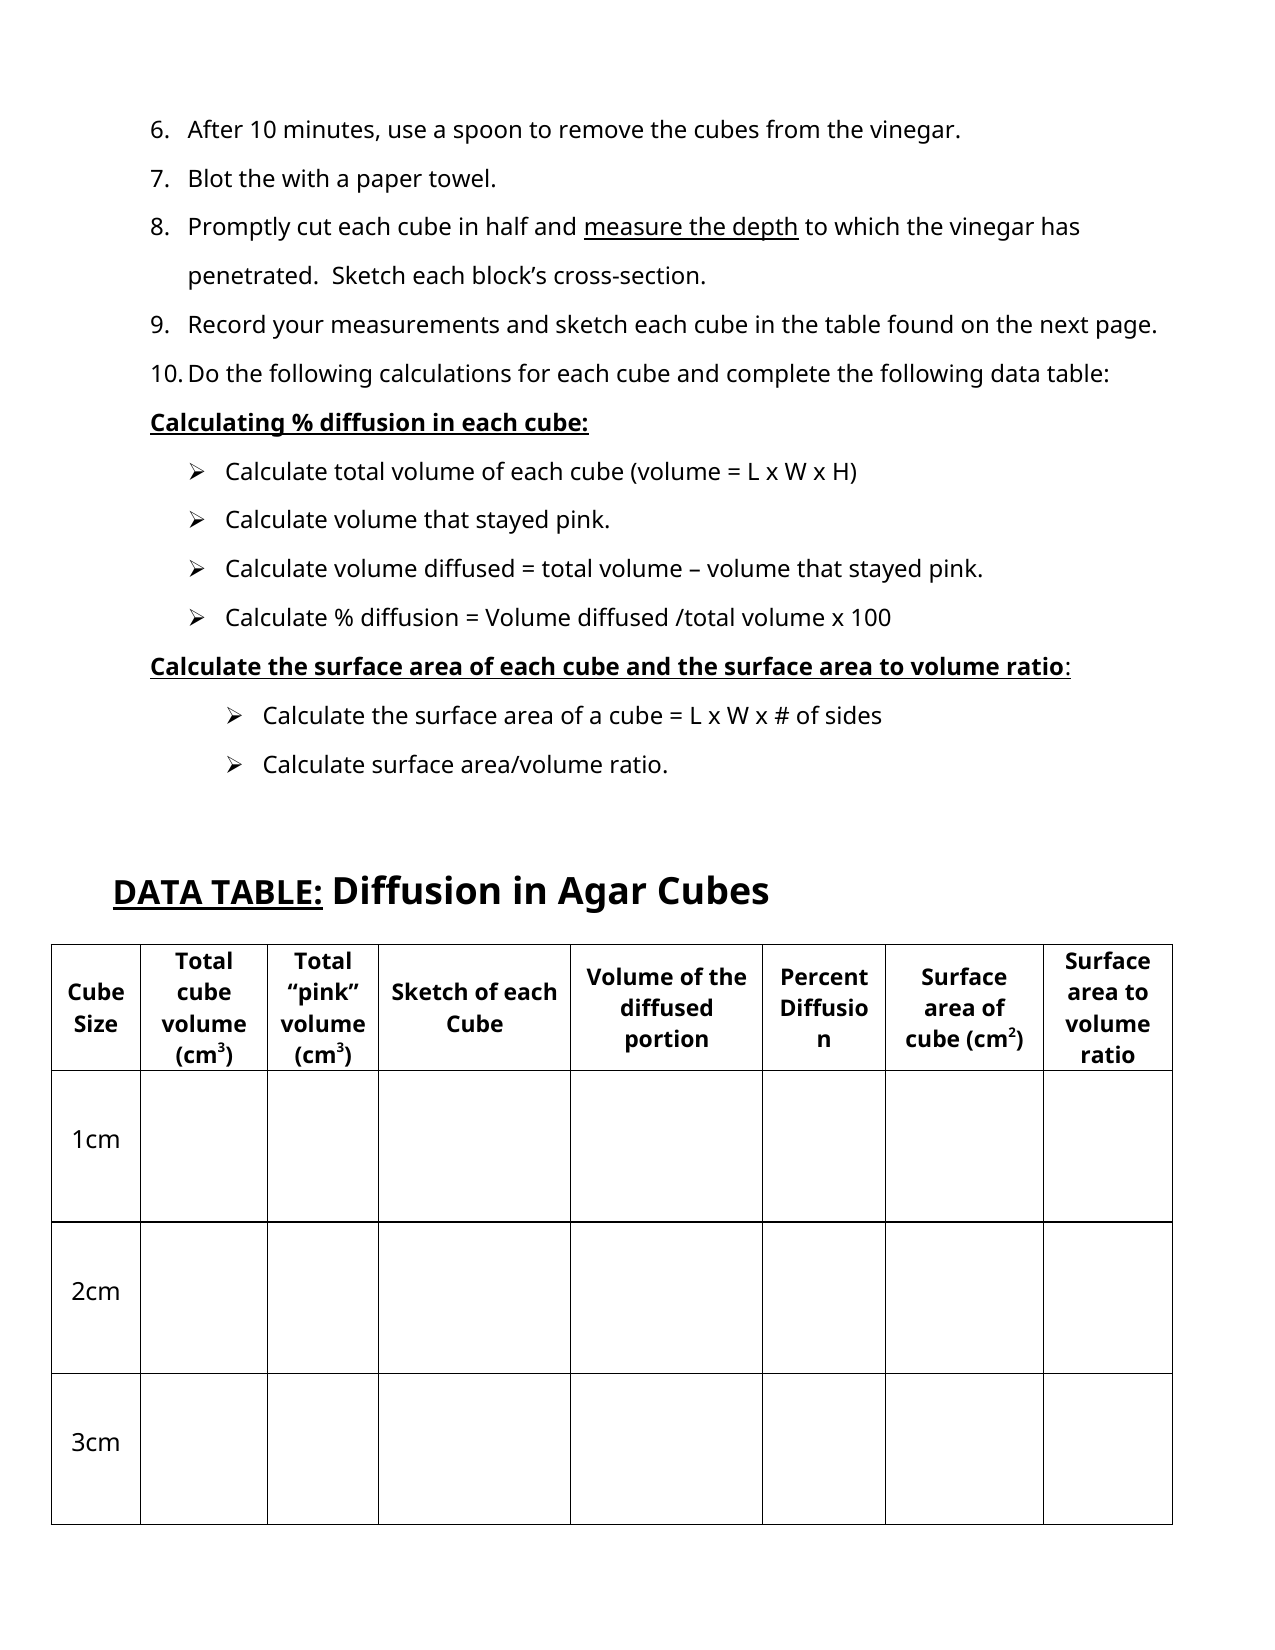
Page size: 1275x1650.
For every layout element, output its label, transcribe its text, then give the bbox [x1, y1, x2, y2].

list Calculate % diffusion = Volume diffused /total volume x 100 [187, 601, 1162, 634]
list Calculate volume diffused = total volume – volume that stayed pink. [187, 552, 1162, 585]
table_cell [141, 1374, 267, 1524]
list Calculate the surface area of a cube = L x W x # of sides [225, 699, 1162, 731]
table_cell [886, 1223, 1043, 1373]
table_cell [379, 1071, 570, 1221]
list Blot the with a paper towel. [150, 161, 1162, 194]
table_header Surface area to volume ratio [1044, 945, 1172, 1070]
table_header Volume of the diffused portion [571, 945, 762, 1070]
text Calculating % diffusion in each cube: [112, 406, 1162, 438]
table_cell [141, 1223, 267, 1373]
table_cell [1044, 1223, 1172, 1373]
list Calculate surface area/volume ratio. [225, 748, 1162, 780]
list Promptly cut each cube in half and measure the depth to which the vinegar has penetrated. Sketch each block’s cross-section. [150, 210, 1162, 292]
list Do the following calculations for each cube and complete the following data table: [150, 357, 1162, 389]
table_cell [571, 1071, 762, 1221]
table_header Sketch of each Cube [379, 945, 570, 1070]
table_cell [886, 1071, 1043, 1221]
list After 10 minutes, use a spoon to remove the cubes from the vinegar. [150, 112, 1162, 145]
table_cell [763, 1223, 885, 1373]
table_header Total cube volume (cm3) [141, 945, 267, 1070]
table_header Surface area of cube (cm2) [886, 945, 1043, 1070]
table_cell [886, 1374, 1043, 1524]
table_cell 1cm [52, 1071, 140, 1221]
table_cell 2cm [52, 1223, 140, 1373]
list Calculate volume that stayed pink. [187, 503, 1162, 536]
table_header Total “pink” volume (cm3) [268, 945, 378, 1070]
table_cell [763, 1071, 885, 1221]
table_cell [571, 1374, 762, 1524]
table_cell [763, 1374, 885, 1524]
list Calculate total volume of each cube (volume = L x W x H) [187, 454, 1162, 487]
table_cell [379, 1223, 570, 1373]
table_cell [268, 1071, 378, 1221]
table_cell [1044, 1374, 1172, 1524]
text Calculate the surface area of each cube and the surface area to volume ratio: [112, 650, 1162, 682]
table_cell [268, 1374, 378, 1524]
table_cell [1044, 1071, 1172, 1221]
text DATA TABLE: Diffusion in Agar Cubes [112, 864, 1162, 916]
table_cell [268, 1223, 378, 1373]
table_cell [141, 1071, 267, 1221]
table_header Percent Diffusion [763, 945, 885, 1070]
table_cell [379, 1374, 570, 1524]
table_cell [571, 1223, 762, 1373]
table_header Cube Size [52, 945, 140, 1070]
list Record your measurements and sketch each cube in the table found on the next page. [150, 308, 1162, 341]
table_cell 3cm [52, 1374, 140, 1524]
